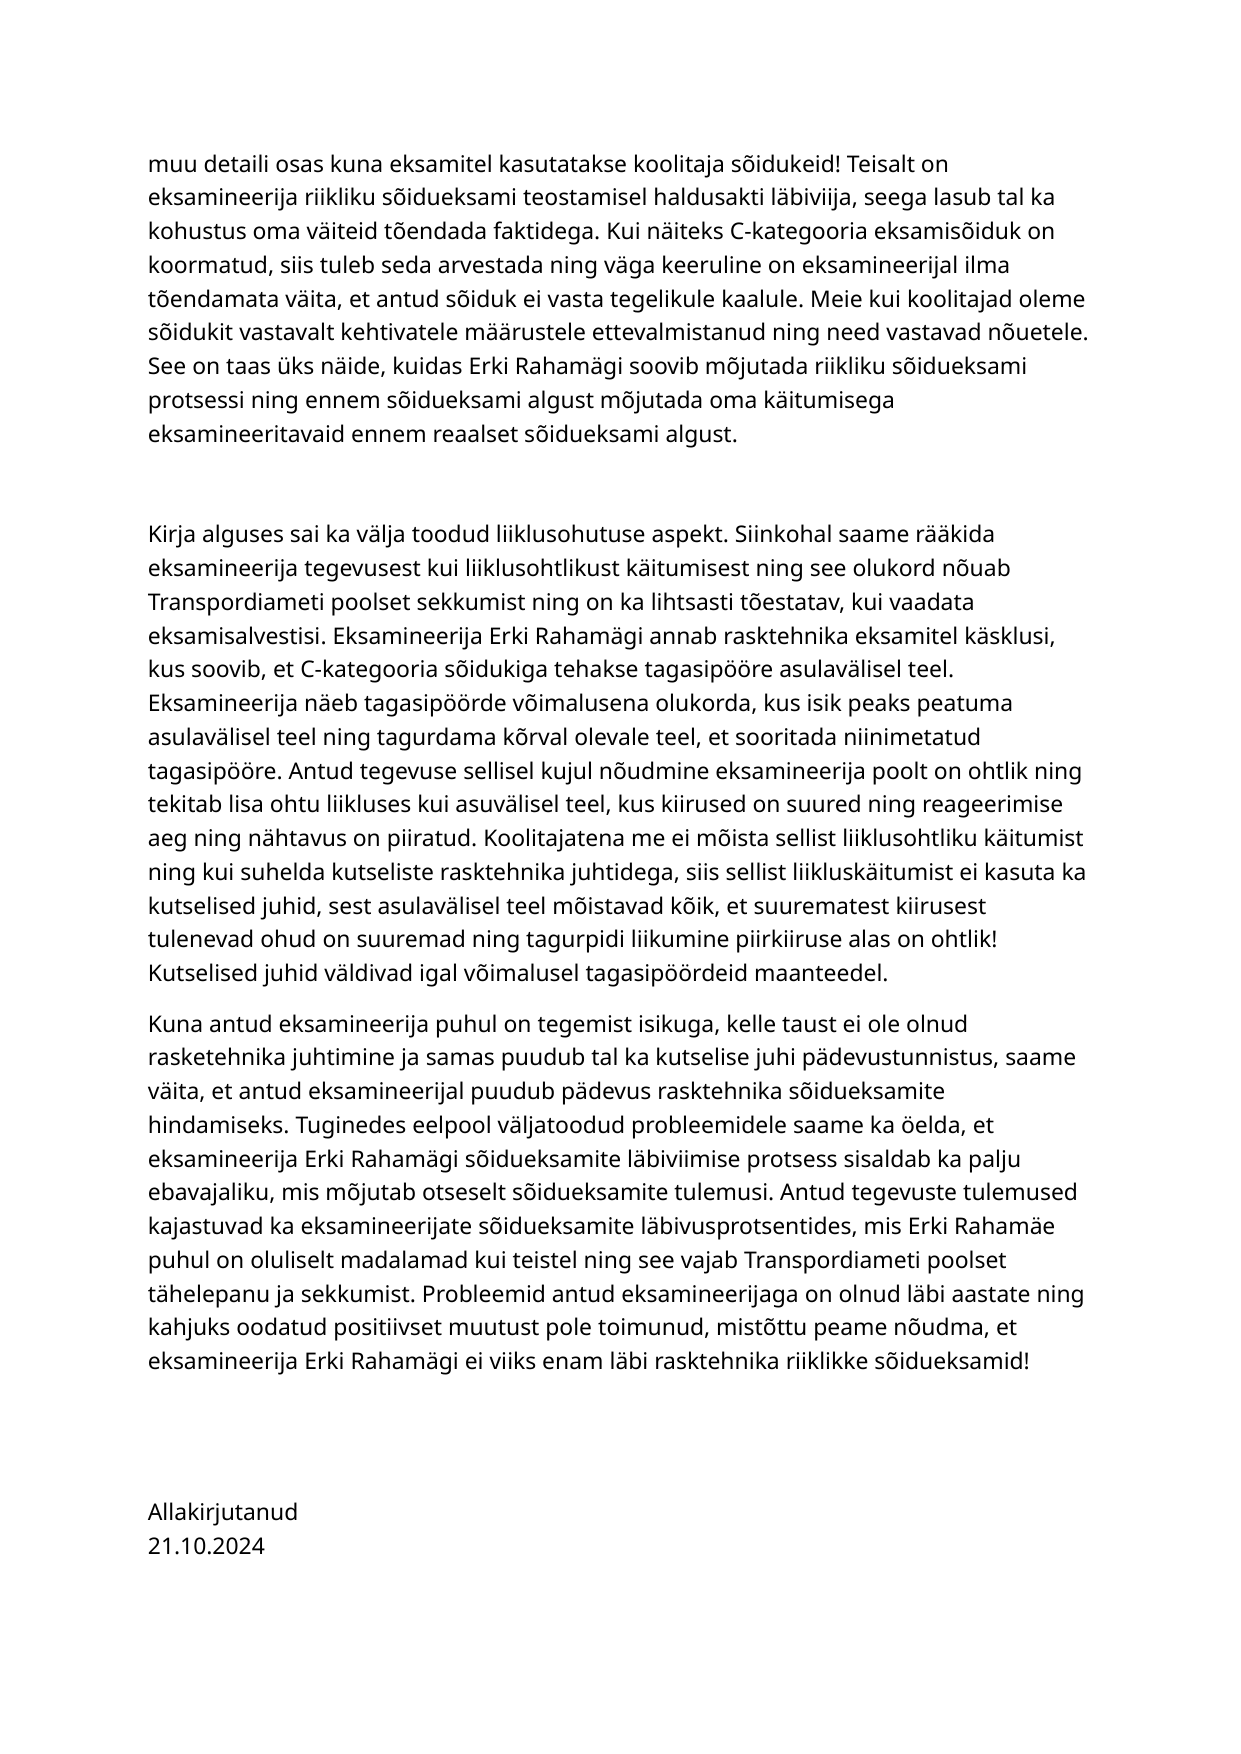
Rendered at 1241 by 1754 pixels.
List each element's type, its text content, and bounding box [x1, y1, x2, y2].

text Allakirjutanud 21.10.2024 [148, 1496, 1093, 1561]
text Kirja alguses sai ka välja toodud liiklusohutuse aspekt. Siinkohal saame rääkida eksamineerija tegevusest kui liiklusohtlikust käitumisest ning see olukord nõuab Transpordiameti poolset sekkumist ning on ka lihtsasti tõestatav, kui vaadata eksamisalvestisi. Eksamineerija Erki Rahamägi annab rasktehnika eksamitel käsklusi, kus soovib, et C-kategooria sõidukiga tehakse tagasipööre asulavälisel teel. Eksamineerija näeb tagasipöörde võimalusena olukorda, kus isik peaks peatuma asulavälisel teel ning tagurdama kõrval olevale teel, et sooritada niinimetatud tagasipööre. Antud tegevuse sellisel kujul nõudmine eksamineerija poolt on ohtlik ning tekitab lisa ohtu liikluses kui asuvälisel teel, kus kiirused on suured ning reageerimise aeg ning nähtavus on piiratud. Koolitajatena me ei mõista sellist liiklusohtliku käitumist ning kui suhelda kutseliste rasktehnika juhtidega, siis sellist liikluskäitumist ei kasuta ka kutselised juhid, sest asulavälisel teel mõistavad kõik, et suurematest kiirusest tulenevad ohud on suuremad ning tagurpidi liikumine piirkiiruse alas on ohtlik! Kutselised juhid väldivad igal võimalusel tagasipöördeid maanteedel. [148, 518, 1093, 988]
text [148, 148, 1093, 449]
text Kuna antud eksamineerija puhul on tegemist isikuga, kelle taust ei ole olnud rasketehnika juhtimine ja samas puudub tal ka kutselise juhi pädevustunnistus, saame väita, et antud eksamineerijal puudub pädevus rasktehnika sõidueksamite hindamiseks. Tuginedes eelpool väljatoodud probleemidele saame ka öelda, et eksamineerija Erki Rahamägi sõidueksamite läbiviimise protsess sisaldab ka palju ebavajaliku, mis mõjutab otseselt sõidueksamite tulemusi. Antud tegevuste tulemused kajastuvad ka eksamineerijate sõidueksamite läbivusprotsentides, mis Erki Rahamäe puhul on oluliselt madalamad kui teistel ning see vajab Transpordiameti poolset tähelepanu ja sekkumist. Probleemid antud eksamineerijaga on olnud läbi aastate ning kahjuks oodatud positiivset muutust pole toimunud, mistõttu peame nõudma, et eksamineerija Erki Rahamägi ei viiks enam läbi rasktehnika riiklikke sõidueksamid! [148, 1008, 1093, 1376]
